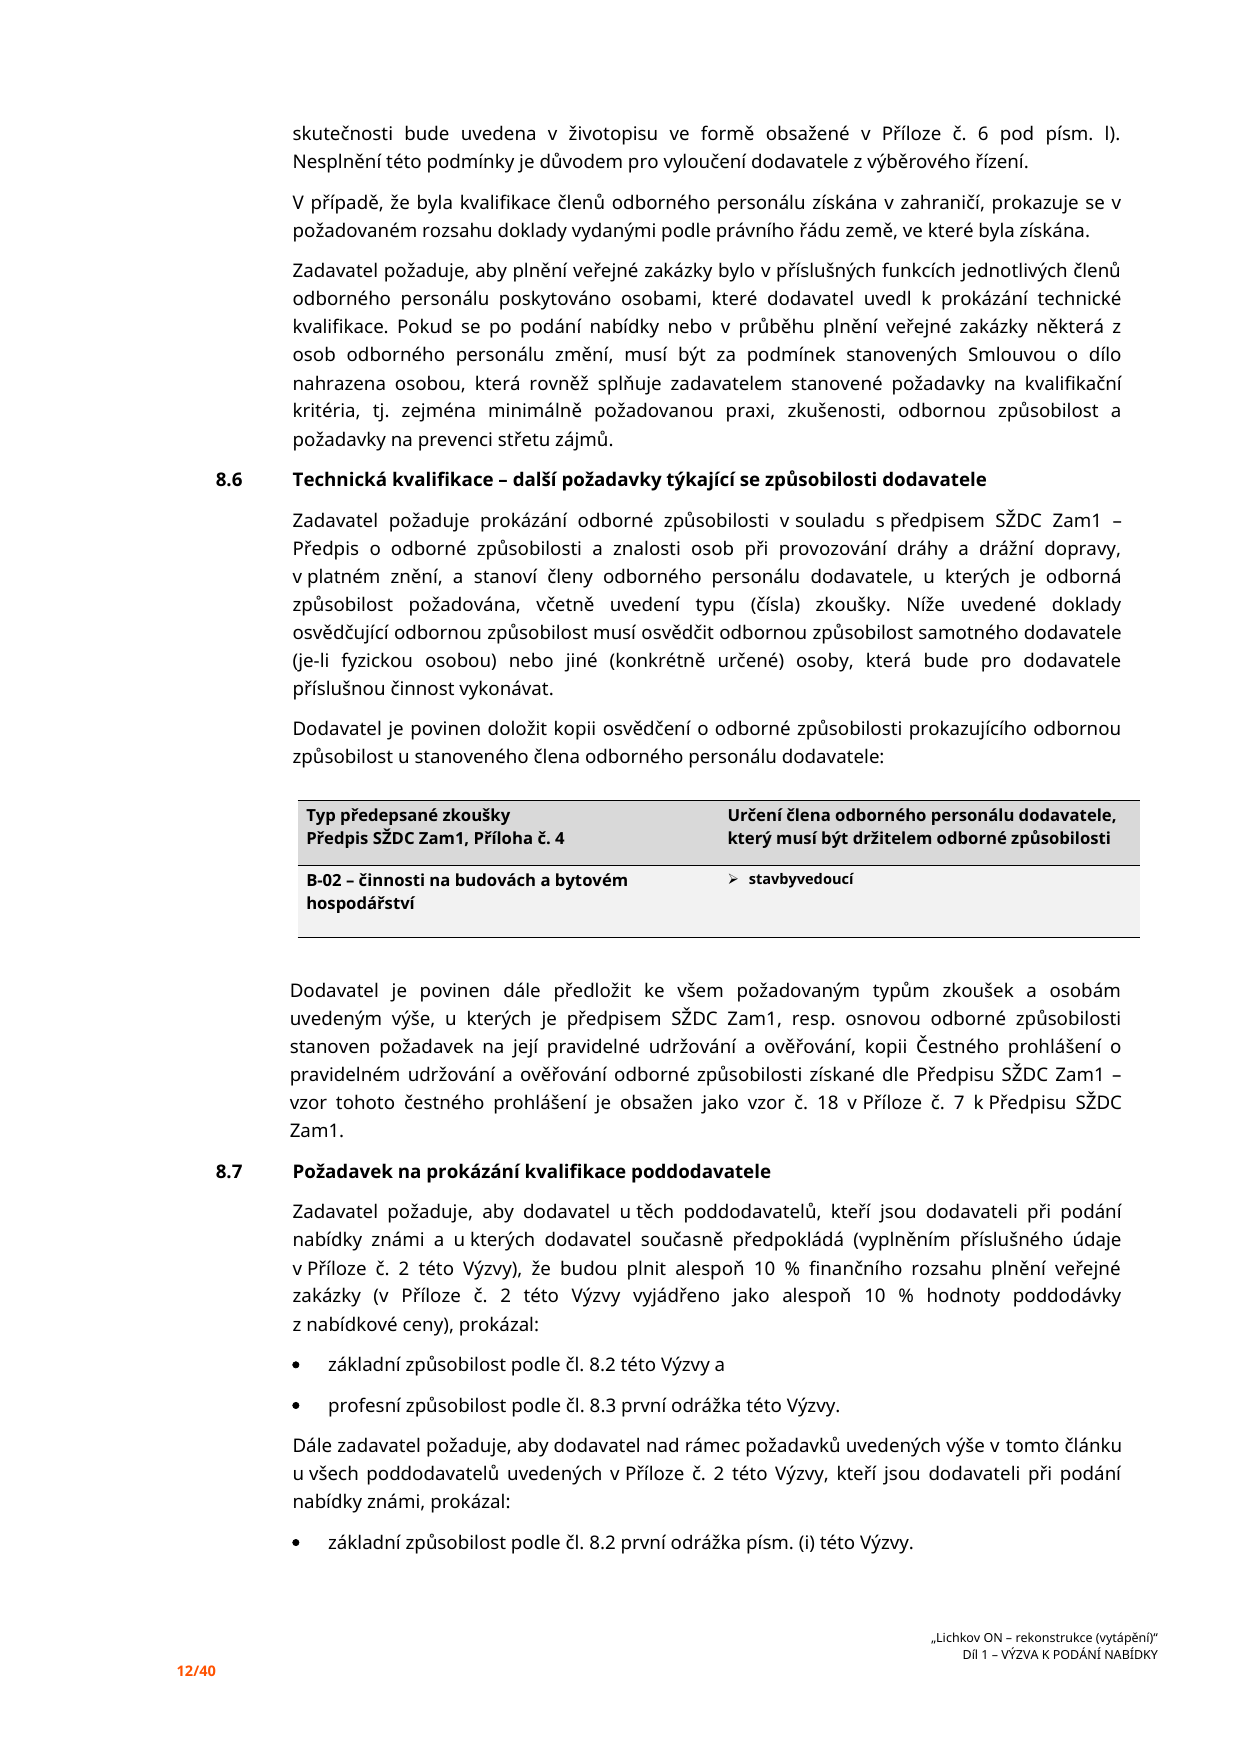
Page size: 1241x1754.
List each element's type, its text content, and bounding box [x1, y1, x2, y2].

text profesní způsobilost podle čl. 8.3 první odrážka této Výzvy. [292, 1392, 1122, 1417]
text základní způsobilost podle čl. 8.2 této Výzvy a [292, 1351, 1122, 1377]
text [292, 121, 1122, 174]
text Zadavatel požaduje, aby dodavatel u těch poddodavatelů, kteří jsou dodavateli při podání nabídky známi a u kterých dodavatel současně předpokládá (vyplněním příslušného údaje v Příloze č. 2 této Výzvy), že budou plnit alespoň 10 % finančního rozsahu plnění veřejné zakázky (v Příloze č. 2 této Výzvy vyjádřeno jako alespoň 10 % hodnoty poddodávky z nabídkové ceny), prokázal: [292, 1199, 1122, 1336]
text Dodavatel je povinen dále předložit ke všem požadovaným typům zkoušek a osobám uvedeným výše, u kterých je předpisem SŽDC Zam1, resp. osnovou odborné způsobilosti stanoven požadavek na její pravidelné udržování a ověřování, kopii Čestného prohlášení o pravidelném udržování a ověřování odborné způsobilosti získané dle Předpisu SŽDC Zam1 – vzor tohoto čestného prohlášení je obsažen jako vzor č. 18 v Příloze č. 7 k Předpisu SŽDC Zam1. [289, 978, 1122, 1143]
text Technická kvalifikace – další požadavky týkající se způsobilosti dodavatele [216, 466, 1122, 492]
text Dodavatel je povinen doložit kopii osvědčení o odborné způsobilosti prokazujícího odbornou způsobilost u stanoveného člena odborného personálu dodavatele: [292, 716, 1122, 769]
text základní způsobilost podle čl. 8.2 první odrážka písm. (i) této Výzvy. [292, 1529, 1122, 1554]
table_header Typ předepsané zkoušky Předpis SŽDC Zam1, Příloha č. 4 [298, 801, 719, 865]
text Zadavatel požaduje, aby plnění veřejné zakázky bylo v příslušných funkcích jednotlivých členů odborného personálu poskytováno osobami, které dodavatel uvedl k prokázání technické kvalifikace. Pokud se po podání nabídky nebo v průběhu plnění veřejné zakázky některá z osob odborného personálu změní, musí být za podmínek stanovených Smlouvou o dílo nahrazena osobou, která rovněž splňuje zadavatelem stanovené požadavky na kvalifikační kritéria, tj. zejména minimálně požadovanou praxi, zkušenosti, odbornou způsobilost a požadavky na prevenci střetu zájmů. [292, 258, 1122, 451]
text Zadavatel požaduje prokázání odborné způsobilosti v souladu s předpisem SŽDC Zam1 – Předpis o odborné způsobilosti a znalosti osob při provozování dráhy a drážní dopravy, v platném znění, a stanoví členy odborného personálu dodavatele, u kterých je odborná způsobilost požadována, včetně uvedení typu (čísla) zkoušky. Níže uvedené doklady osvědčující odbornou způsobilost musí osvědčit odbornou způsobilost samotného dodavatele (je-li fyzickou osobou) nebo jiné (konkrétně určené) osoby, která bude pro dodavatele příslušnou činnost vykonávat. [292, 507, 1122, 701]
text V případě, že byla kvalifikace členů odborného personálu získána v zahraničí, prokazuje se v požadovaném rozsahu doklady vydanými podle právního řádu země, ve které byla získána. [292, 189, 1122, 243]
table_header Určení člena odborného personálu dodavatele, který musí být držitelem odborné způsobilosti [719, 801, 1140, 865]
table_cell stavbyvedoucí [719, 866, 1140, 937]
text Dále zadavatel požaduje, aby dodavatel nad rámec požadavků uvedených výše v tomto článku u všech poddodavatelů uvedených v Příloze č. 2 této Výzvy, kteří jsou dodavateli při podání nabídky známi, prokázal: [292, 1432, 1122, 1514]
table_cell B-02 – činnosti na budovách a bytovém hospodářství [298, 866, 719, 937]
text Požadavek na prokázání kvalifikace poddodavatele [216, 1158, 1122, 1184]
